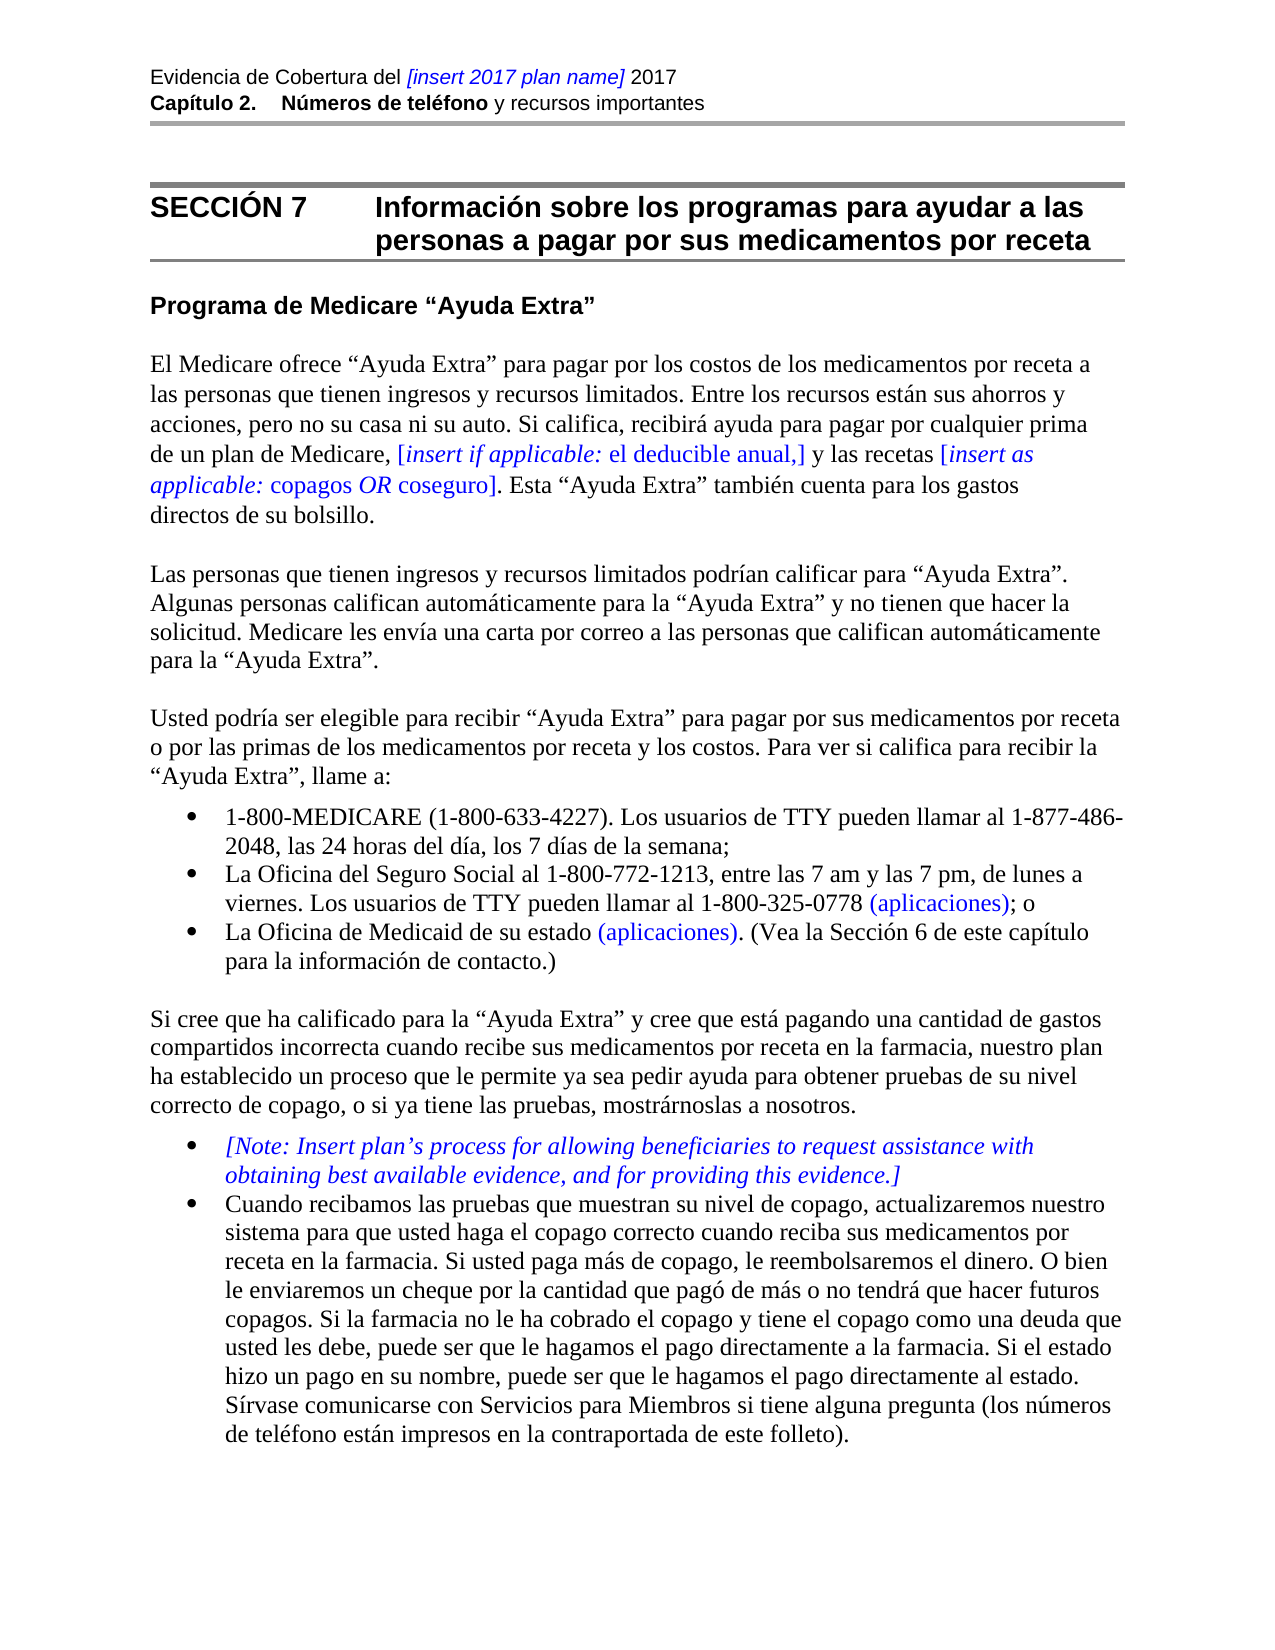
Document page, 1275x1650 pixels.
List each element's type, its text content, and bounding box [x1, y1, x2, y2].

list [Note: Insert plan’s process for allowing beneficiaries to request assistance with obtaining best available evidence, and for providing this evidence.] [187, 1131, 1125, 1189]
list 1-800-MEDICARE (1-800-633-4227). Los usuarios de TTY pueden llamar al 1-877-486-2048, las 24 horas del día, los 7 días de la semana; [187, 802, 1125, 859]
list La Oficina de Medicaid de su estado (aplicaciones). (Vea la Sección 6 de este capítulo para la información de contacto.) [187, 917, 1125, 974]
subtitle SECCIÓN 7 Información sobre los programas para ayudar a las personas a pagar por sus medicamentos por receta [150, 188, 1125, 259]
text Si cree que ha calificado para la “Ayuda Extra” y cree que está pagando una cantidad de gastos compartidos incorrecta cuando recibe sus medicamentos por receta en la farmacia, nuestro plan ha establecido un proceso que le permite ya sea pedir ayuda para obtener pruebas de su nivel correcto de copago, o si ya tiene las pruebas, mostrárnoslas a nosotros. [150, 1004, 1125, 1119]
subtitle Programa de Medicare “Ayuda Extra” [150, 291, 1125, 320]
text Las personas que tienen ingresos y recursos limitados podrían calificar para “Ayuda Extra”. Algunas personas califican automáticamente para la “Ayuda Extra” y no tienen que hacer la solicitud. Medicare les envía una carta por correo a las personas que califican automáticamente para la “Ayuda Extra”. [150, 559, 1125, 674]
subtitle El Medicare ofrece “Ayuda Extra” para pagar por los costos de los medicamentos por receta a las personas que tienen ingresos y recursos limitados. Entre los recursos están sus ahorros y acciones, pero no su casa ni su auto. Si califica, recibirá ayuda para pagar por cualquier prima de un plan de Medicare, [insert if applicable: el deducible anual,] y las recetas [insert as applicable: copagos OR coseguro]. Esta “Ayuda Extra” también cuenta para los gastos directos de su bolsillo. [150, 349, 1097, 528]
list Cuando recibamos las pruebas que muestran su nivel de copago, actualizaremos nuestro sistema para que usted haga el copago correcto cuando reciba sus medicamentos por receta en la farmacia. Si usted paga más de copago, le reembolsaremos el dinero. O bien le enviaremos un cheque por la cantidad que pagó de más o no tendrá que hacer futuros copagos. Si la farmacia no le ha cobrado el copago y tiene el copago como una deuda que usted les debe, puede ser que le hagamos el pago directamente a la farmacia. Si el estado hizo un pago en su nombre, puede ser que le hagamos el pago directamente al estado. Sírvase comunicarse con Servicios para Miembros si tiene alguna pregunta (los números de teléfono están impresos en la contraportada de este folleto). [187, 1189, 1125, 1447]
text Usted podría ser elegible para recibir “Ayuda Extra” para pagar por sus medicamentos por receta o por las primas de los medicamentos por receta y los costos. Para ver si califica para recibir la “Ayuda Extra”, llame a: [150, 703, 1125, 789]
list La Oficina del Seguro Social al 1-800-772-1213, entre las 7 am y las 7 pm, de lunes a viernes. Los usuarios de TTY pueden llamar al 1-800-325-0778 (aplicaciones); o [187, 859, 1125, 917]
